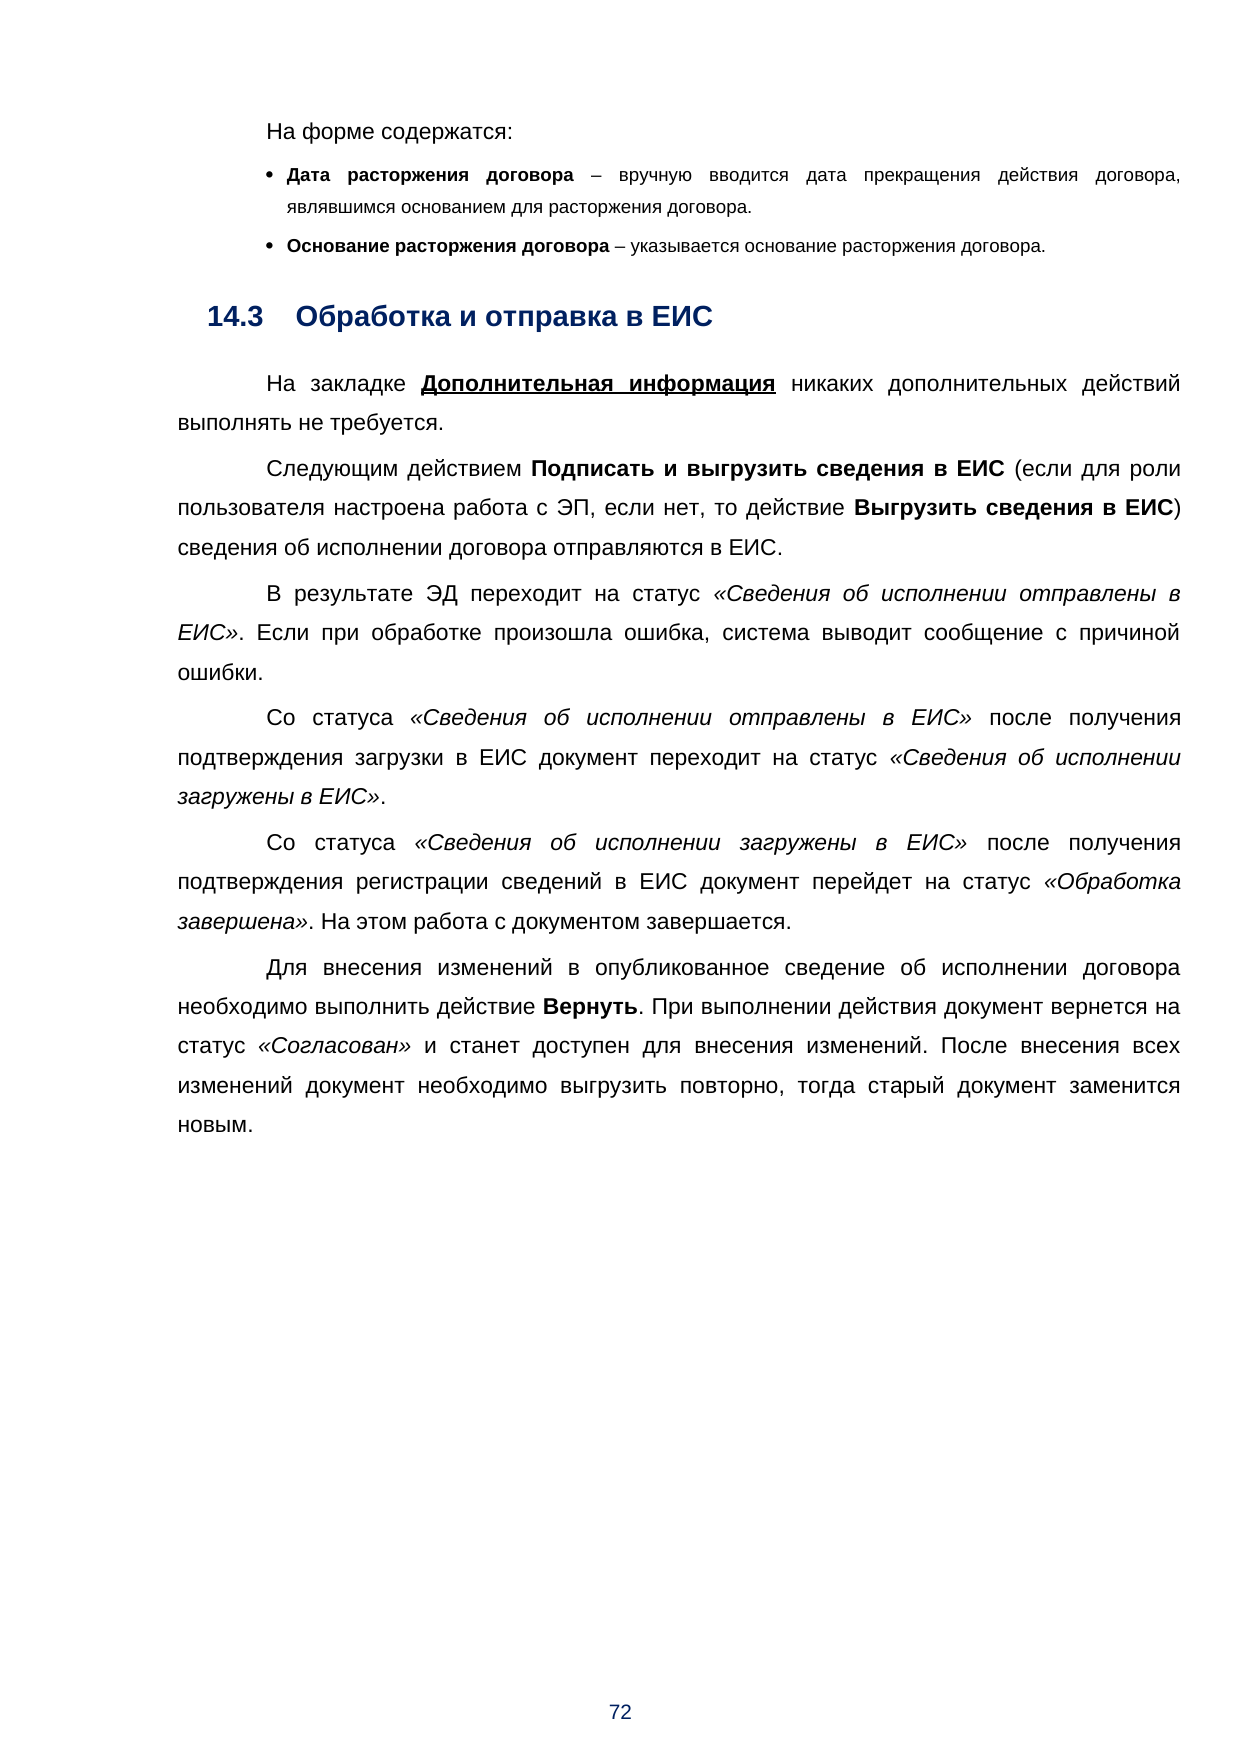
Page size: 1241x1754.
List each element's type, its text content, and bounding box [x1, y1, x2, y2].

text На форме содержатся: [177, 118, 1181, 144]
list Дата расторжения договора – вручную вводится дата прекращения действия договора, являвшимся основанием для расторжения договора. [266, 164, 1181, 218]
subtitle Обработка и отправка в ЕИС [207, 298, 1181, 332]
text В результате ЭД переходит на статус «Сведения об исполнении отправлены в ЕИС». Если при обработке произошла ошибка, система выводит сообщение с причиной ошибки. [177, 579, 1181, 685]
text Следующим действием Подписать и выгрузить сведения в ЕИС (если для роли пользователя настроена работа с ЭП, если нет, то действие Выгрузить сведения в ЕИС) сведения об исполнении договора отправляются в ЕИС. [177, 455, 1181, 560]
list Основание расторжения договора – указывается основание расторжения договора. [266, 235, 1181, 256]
text На закладке Дополнительная информация никаких дополнительных действий выполнять не требуется. [177, 369, 1181, 435]
text Со статуса «Сведения об исполнении загружены в ЕИС» после получения подтверждения регистрации сведений в ЕИС документ перейдет на статус «Обработка завершена». На этом работа с документом завершается. [177, 829, 1181, 934]
text Со статуса «Сведения об исполнении отправлены в ЕИС» после получения подтверждения загрузки в ЕИС документ переходит на статус «Сведения об исполнении загружены в ЕИС». [177, 704, 1181, 809]
text Для внесения изменений в опубликованное сведение об исполнении договора необходимо выполнить действие Вернуть. При выполнении действия документ вернется на статус «Согласован» и станет доступен для внесения изменений. После внесения всех изменений документ необходимо выгрузить повторно, тогда старый документ заменится новым. [177, 953, 1181, 1138]
